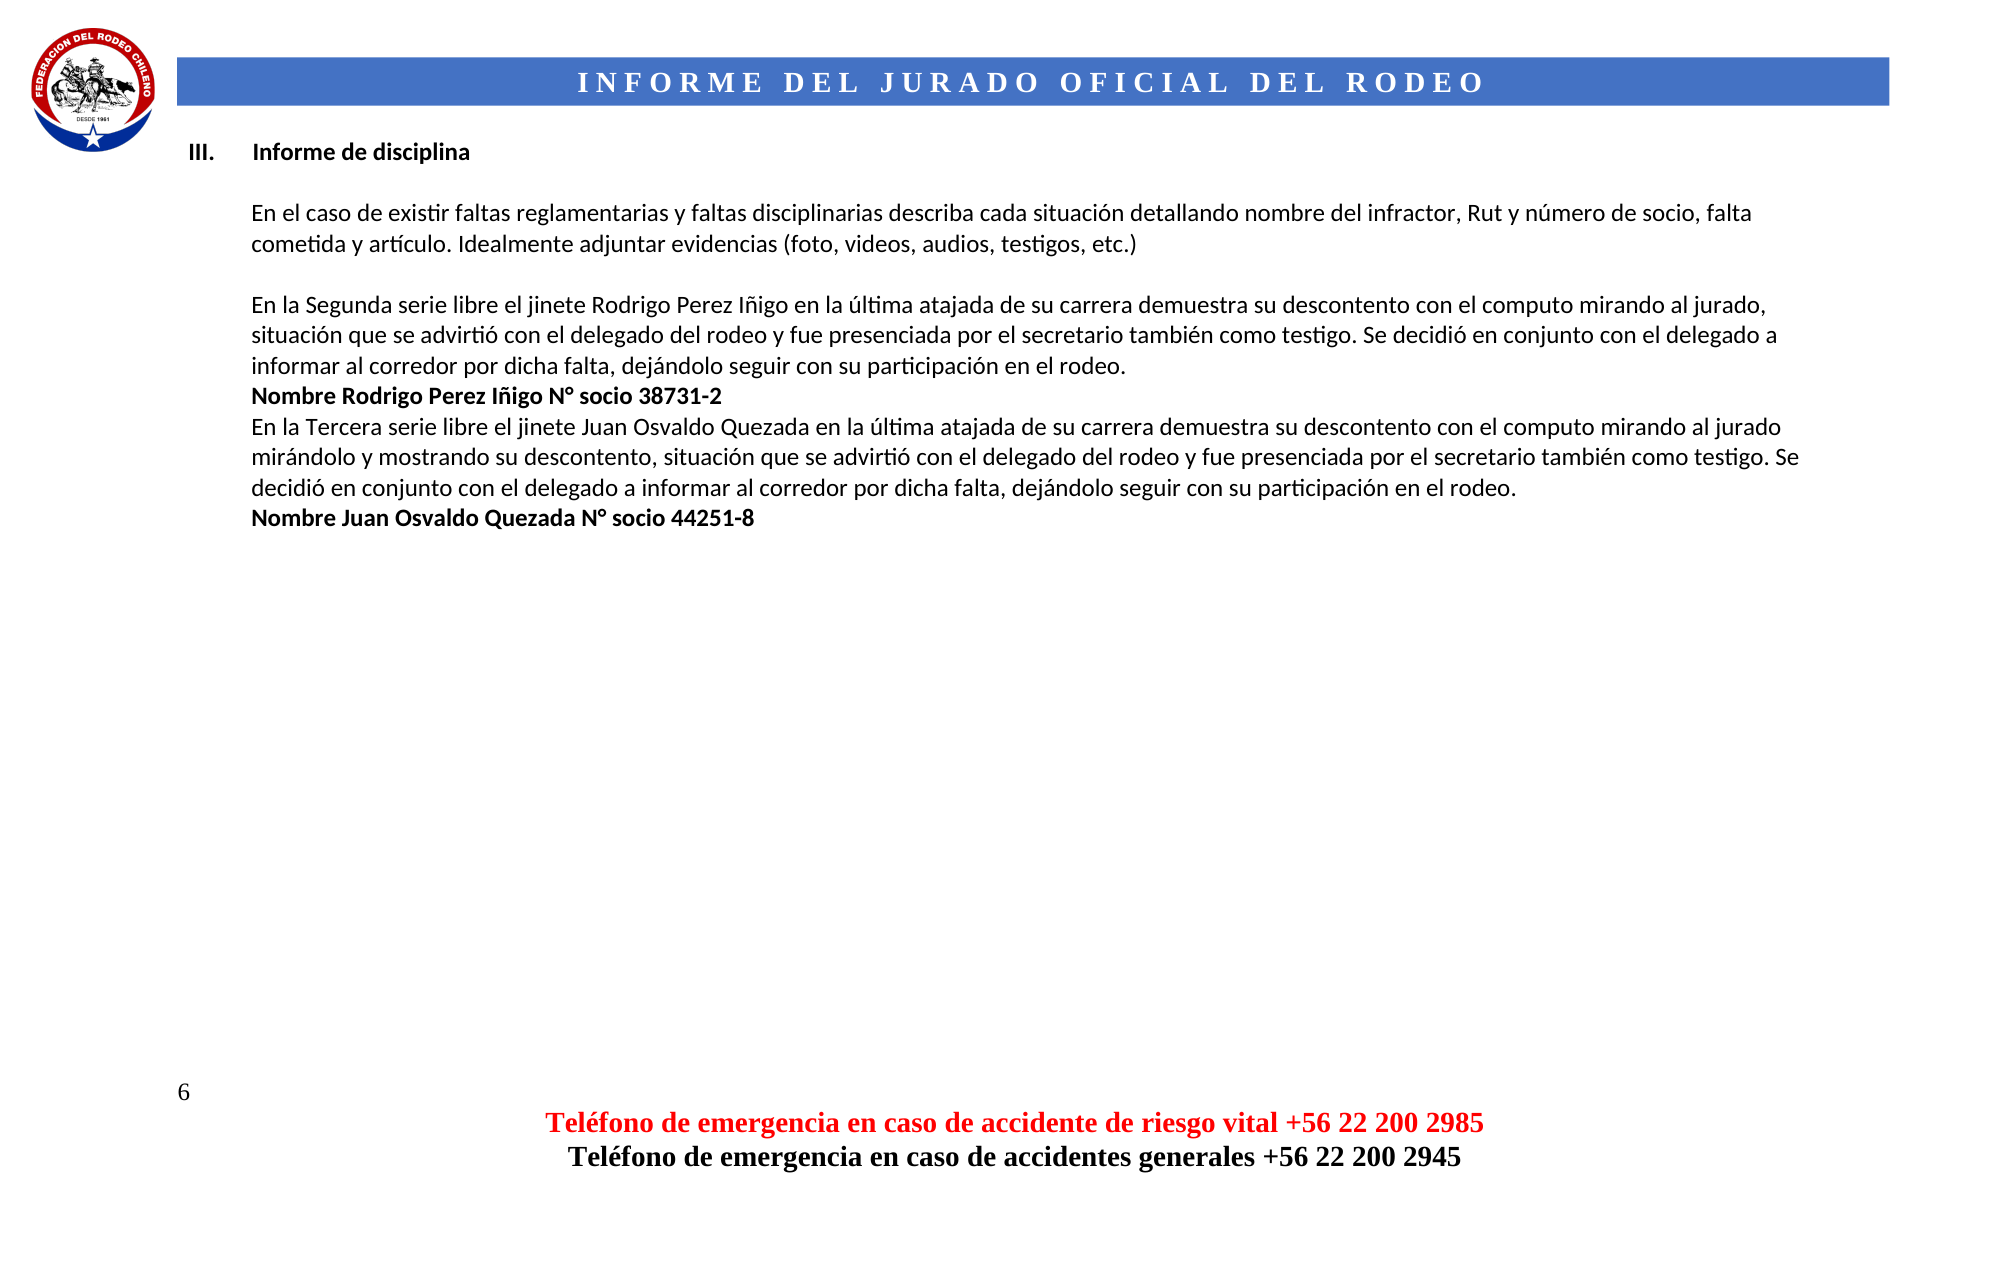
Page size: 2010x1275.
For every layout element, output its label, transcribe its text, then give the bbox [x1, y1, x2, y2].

list Informe de disciplina [215, 136, 1683, 167]
text En el caso de existir faltas reglamentarias y faltas disciplinarias describa cada situación detallando nombre del infractor, Rut y número de socio, falta cometida y artículo. Idealmente adjuntar evidencias (foto, videos, audios, testigos, etc.) [251, 197, 1831, 258]
text En la Segunda serie libre el jinete Rodrigo Perez Iñigo en la última atajada de su carrera demuestra su descontento con el computo mirando al jurado, situación que se advirtió con el delegado del rodeo y fue presenciada por el secretario también como testigo. Se decidió en conjunto con el delegado a informar al corredor por dicha falta, dejándolo seguir con su participación en el rodeo. [251, 289, 1831, 380]
picture [31, 28, 155, 152]
text Nombre Juan Osvaldo Quezada N° socio 44251-8 [251, 502, 1831, 533]
text Nombre Rodrigo Perez Iñigo N° socio 38731-2 [251, 380, 1831, 411]
text En la Tercera serie libre el jinete Juan Osvaldo Quezada en la última atajada de su carrera demuestra su descontento con el computo mirando al jurado mirándolo y mostrando su descontento, situación que se advirtió con el delegado del rodeo y fue presenciada por el secretario también como testigo. Se decidió en conjunto con el delegado a informar al corredor por dicha falta, dejándolo seguir con su participación en el rodeo. [251, 411, 1831, 502]
